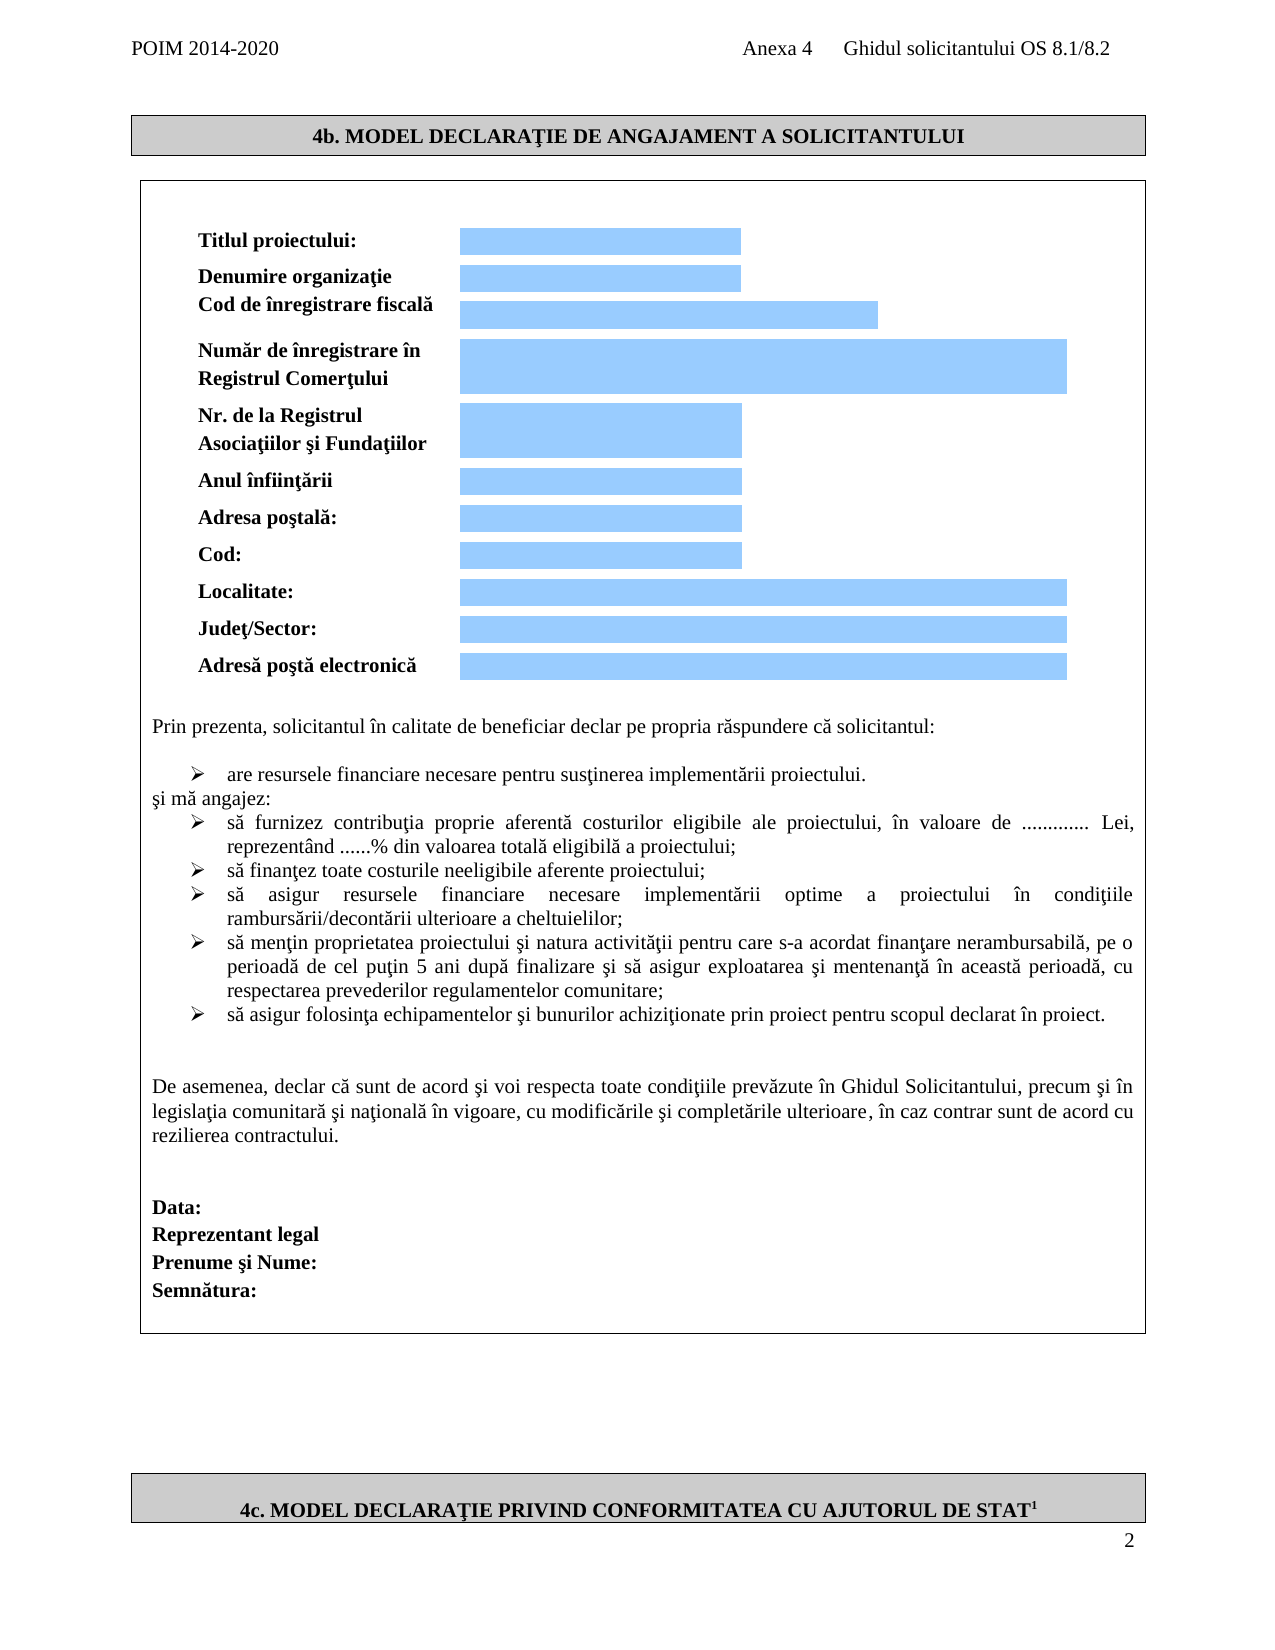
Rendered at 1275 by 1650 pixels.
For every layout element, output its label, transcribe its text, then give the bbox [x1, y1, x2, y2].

table_header 4b. MODEL DECLARAŢIE DE ANGAJAMENT A SOLICITANTULUI [132, 116, 1145, 155]
table_header 4c. MODEL DECLARAŢIE PRIVIND CONFORMITATEA CU AJUTORUL DE STAT [132, 1474, 1145, 1522]
table_header Prin prezenta, solicitantul în calitate de beneficiar declar pe propria răspundere că solicitantul: are resursele financiare necesare pentru susţinerea implementării proiectului. şi mă angajez: să furnizez contribuţia proprie aferentă costurilor eligibile ale proiectului, în valoare de ............. Lei, reprezentând ......% din valoarea totală eligibilă a proiectului; să finanţez toate costurile neeligibile aferente proiectului; să asigur resursele financiare necesare implementării optime a proiectului în condiţiile rambursării/decontării ulterioare a cheltuielilor; să menţin proprietatea proiectului şi natura activităţii pentru care s-a acordat finanţare nerambursabilă, pe o perioadă de cel puţin 5 ani după finalizare şi să asigur exploatarea şi mentenanţă în această perioadă, cu respectarea prevederilor regulamentelor comunitare; să asigur folosinţa echipamentelor şi bunurilor achiziţionate prin proiect pentru scopul declarat în proiect. De asemenea, declar că sunt de acord şi voi respecta toate condiţiile prevăzute în Ghidul Solicitantului, precum şi în legislaţia comunitară şi naţională în vigoare, cu modificările şi completările ulterioare, în caz contrar sunt de acord cu rezilierea contractului. Data: Reprezentant legal Prenume şi Nume: Semnătura: [141, 181, 1145, 1333]
